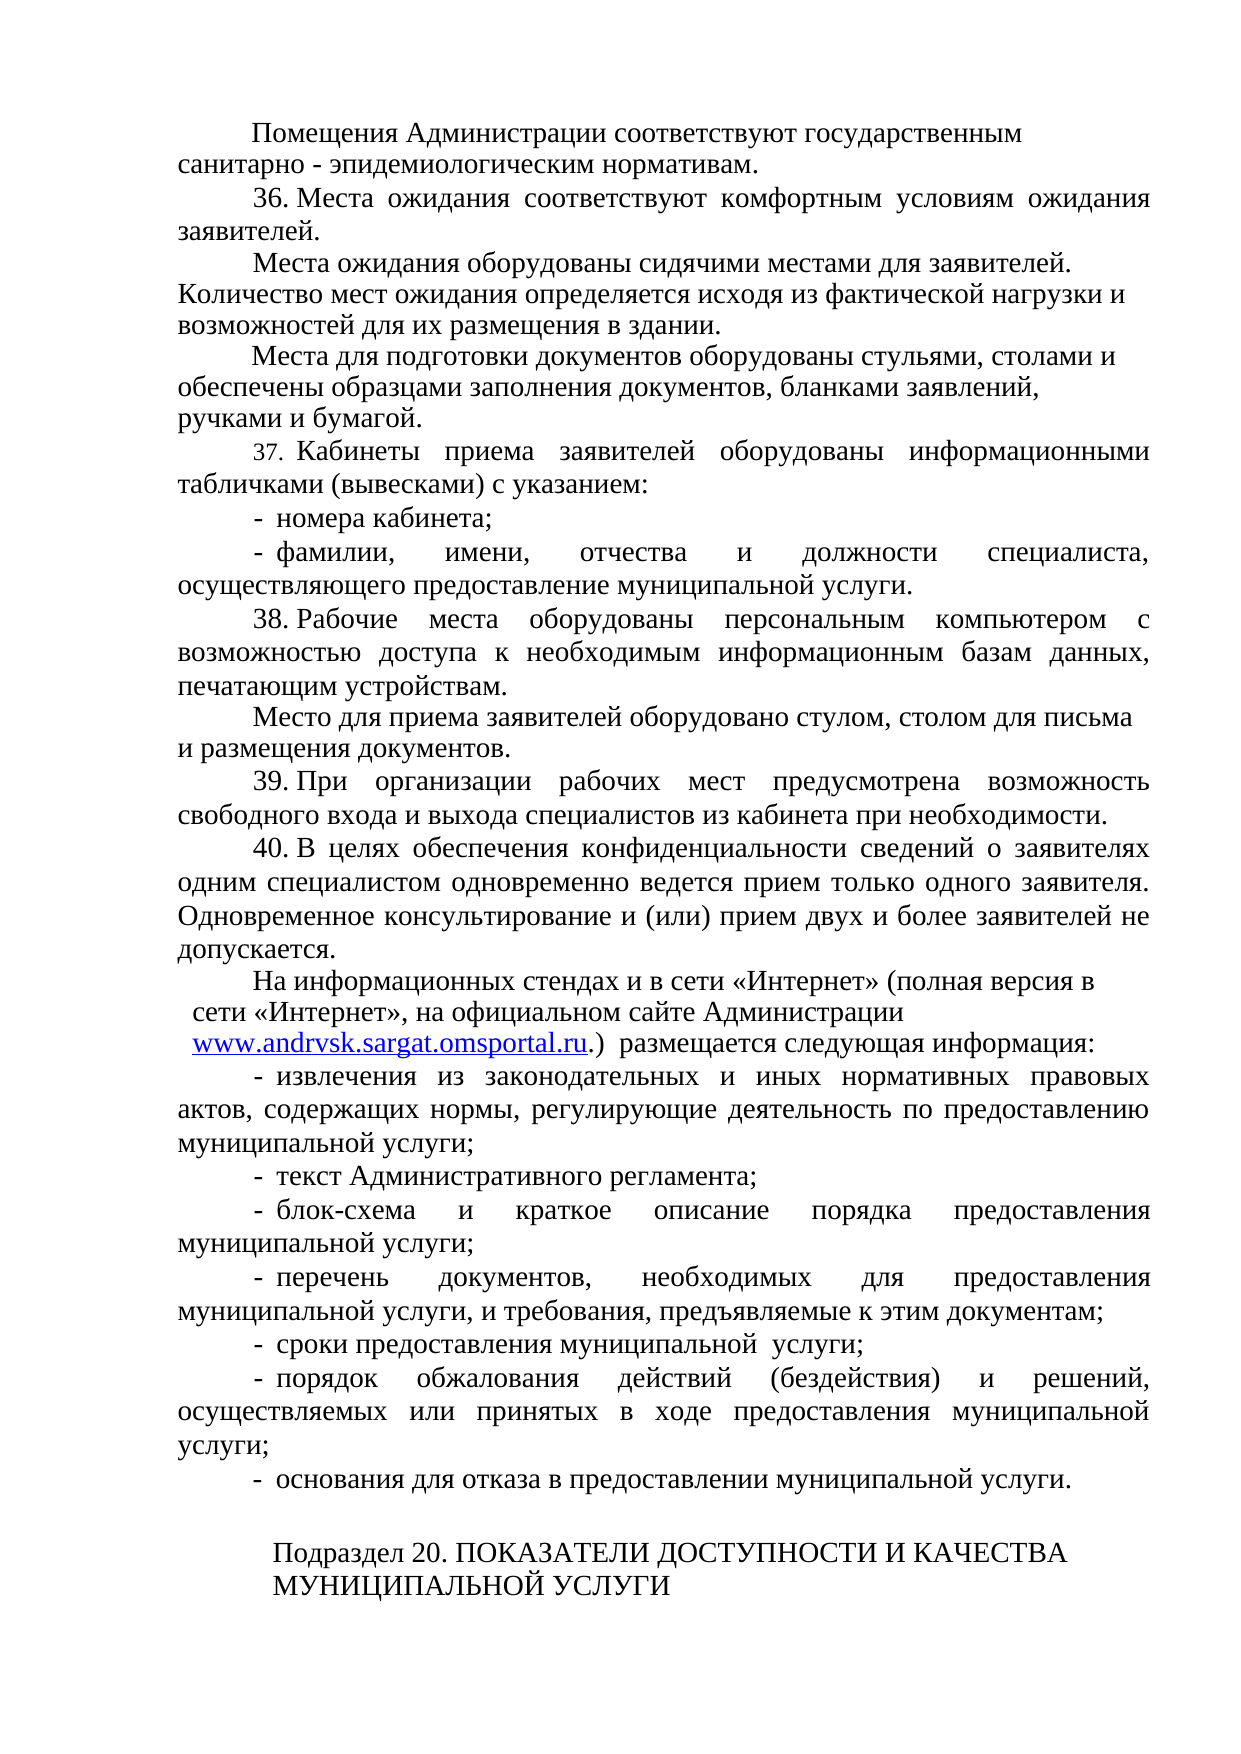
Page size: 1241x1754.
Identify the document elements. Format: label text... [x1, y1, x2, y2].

list перечень документов, необходимых для предоставления муниципальной услуги, и требования, предъявляемые к этим документам; [177, 1259, 1151, 1327]
list Кабинеты приема заявителей оборудованы информационными табличками (вывесками) с указанием: [177, 433, 1151, 501]
list Рабочие места оборудованы персональным компьютером с возможностью доступа к необходимым информационным базам данных, печатающим устройствам. [177, 601, 1151, 702]
list блок-схема и краткое описание порядка предоставления муниципальной услуги; [177, 1192, 1151, 1259]
list Места ожидания соответствуют комфортным условиям ожидания заявителей. [177, 180, 1151, 247]
list фамилии, имени, отчества и должности специалиста, осуществляющего предоставление муниципальной услуги. [177, 534, 1150, 601]
list порядок обжалования действий (бездействия) и решений, осуществляемых или принятых в ходе предоставления муниципальной услуги; [177, 1360, 1151, 1461]
text Помещения Администрации соответствуют государственным санитарно - эпидемиологическим нормативам. [177, 118, 1152, 180]
list сроки предоставления муниципальной услуги; [253, 1327, 1152, 1360]
list текст Административного регламента; [253, 1159, 1152, 1192]
text Место для приема заявителей оборудовано стулом, столом для письма и размещения документов. [177, 702, 1151, 764]
text - основания для отказа в предоставлении муниципальной услуги. [177, 1461, 1148, 1494]
text На информационных стендах и в сети «Интернет» (полная версия в сети «Интернет», на официальном сайте Администрации www.andrvsk.sargat.omsportal.ru.) размещается следующая информация: [192, 965, 1152, 1058]
list извлечения из законодательных и иных нормативных правовых актов, содержащих нормы, регулирующие деятельность по предоставлению муниципальной услуги; [177, 1058, 1150, 1159]
list номера кабинета; [253, 501, 1152, 534]
text Места для подготовки документов оборудованы стульями, столами и обеспечены образцами заполнения документов, бланками заявлений, ручками и бумагой. [177, 340, 1152, 433]
list В целях обеспечения конфиденциальности сведений о заявителях одним специалистом одновременно ведется прием только одного заявителя. Одновременное консультирование и (или) прием двух и более заявителей не допускается. [177, 831, 1151, 965]
text Места ожидания оборудованы сидячими местами для заявителей. Количество мест ожидания определяется исходя из фактической нагрузки и возможностей для их размещения в здании. [177, 247, 1151, 340]
text Подраздел 20. ПОКАЗАТЕЛИ ДОСТУПНОСТИ И КАЧЕСТВА МУНИЦИПАЛЬНОЙ УСЛУГИ [272, 1535, 1152, 1602]
list При организации рабочих мест предусмотрена возможность свободного входа и выхода специалистов из кабинета при необходимости. [177, 764, 1150, 831]
